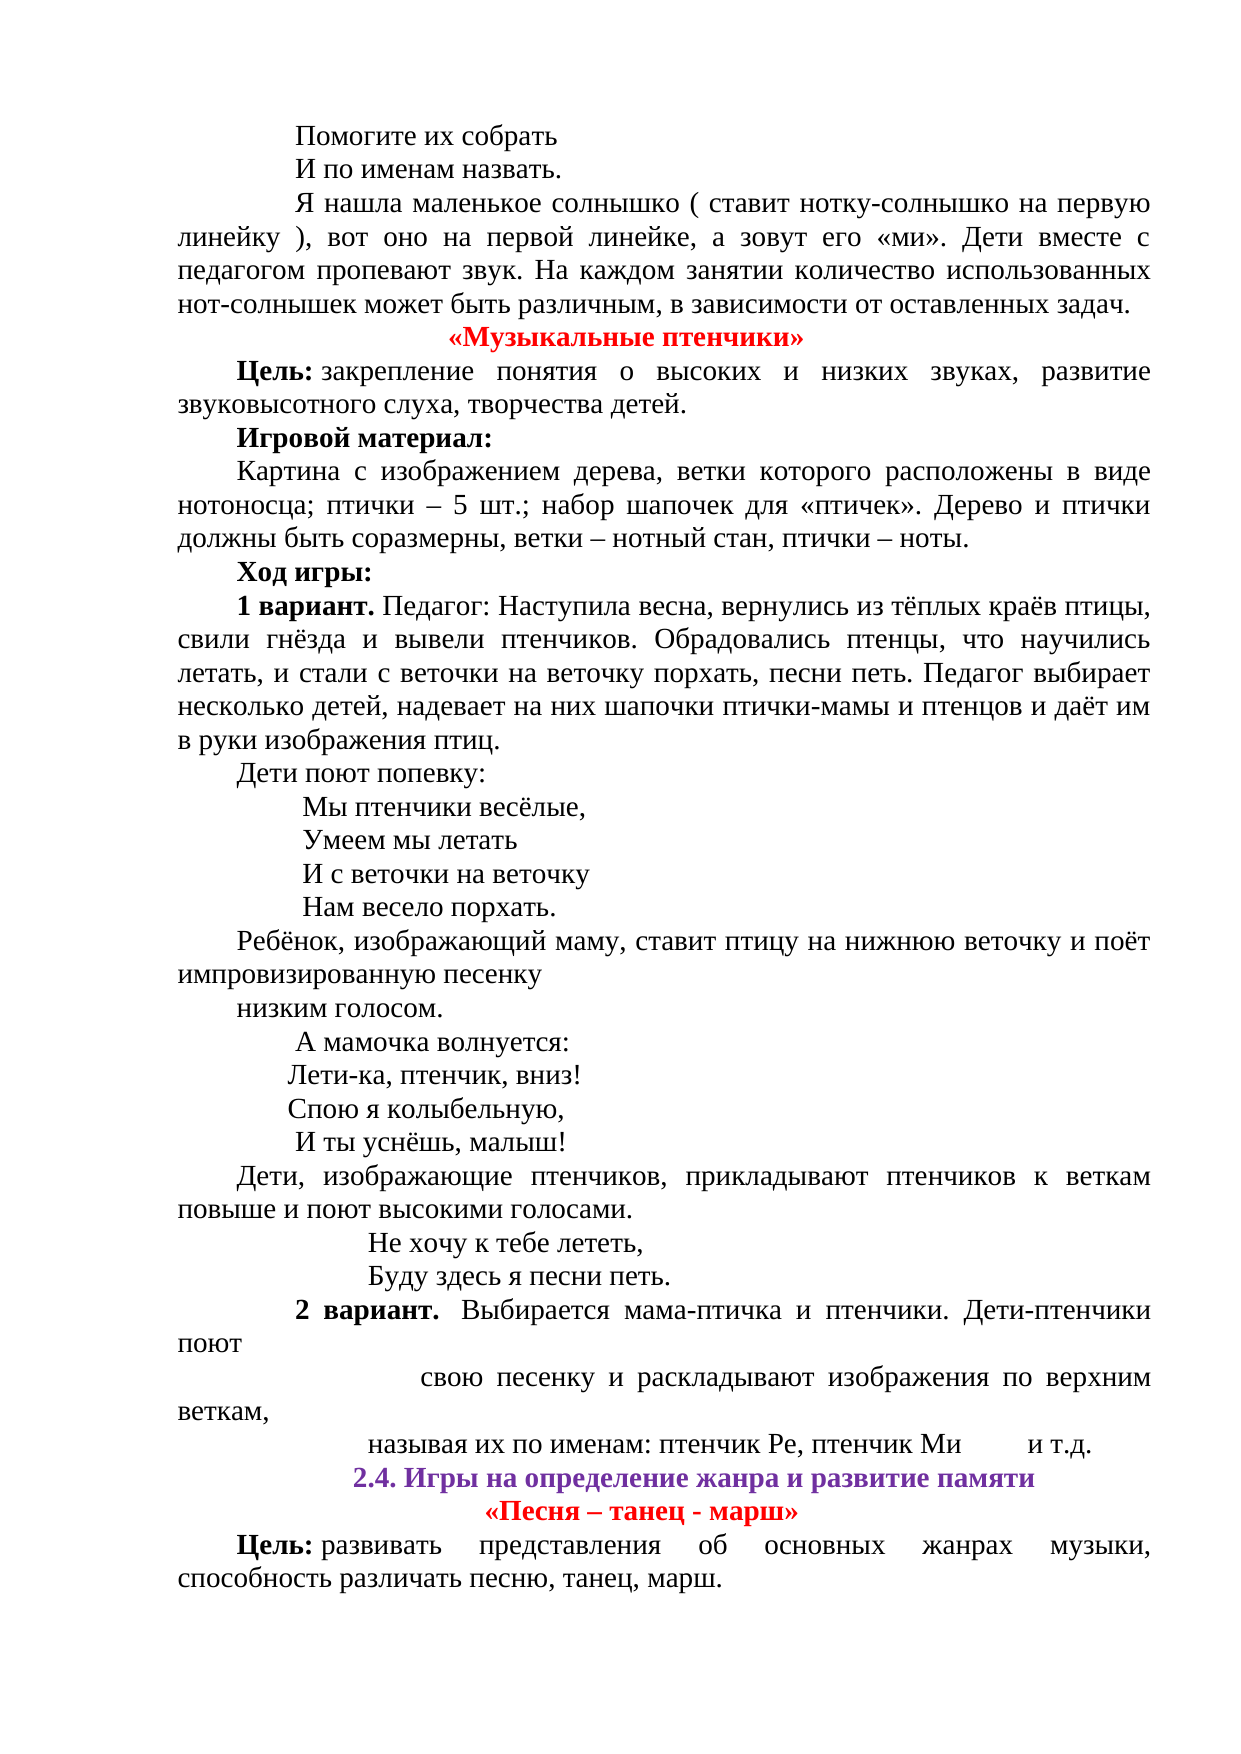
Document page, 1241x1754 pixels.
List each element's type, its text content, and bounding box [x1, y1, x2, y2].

text Цель: закрепление понятия о высоких и низких звуках, развитие звуковысотного слуха, творчества детей. [177, 353, 1152, 420]
text Цель: развивать представления об основных жанрах музыки, способность различать песню, танец, марш. [177, 1527, 1152, 1594]
text Ход игры: [177, 554, 1152, 588]
text «Музыкальные птенчики» [177, 319, 1152, 353]
text Умеем мы летать [177, 822, 1152, 856]
text 2 вариант. Выбирается мама-птичка и птенчики. Дети-птенчики поют [177, 1292, 1152, 1359]
text И ты уснёшь, малыш! [177, 1124, 1152, 1158]
text И по именам назвать. [177, 152, 1152, 185]
text «Песня – танец - марш» [177, 1493, 1152, 1527]
text 2.4. Игры на определение жанра и развитие памяти [177, 1460, 1152, 1493]
text Картина с изображением дерева, ветки которого расположены в виде нотоносца; птички – 5 шт.; набор шапочек для «птичек». Дерево и птички должны быть соразмерны, ветки – нотный стан, птички – ноты. [177, 453, 1152, 554]
text Нам весело порхать. [177, 889, 1152, 923]
text Я нашла маленькое солнышко ( ставит нотку-солнышко на первую линейку ), вот оно на первой линейке, а зовут его «ми». Дети вместе с педагогом пропевают звук. На каждом занятии количество использованных нот-солнышек может быть различным, в зависимости от оставленных задач. [177, 185, 1152, 319]
text А мамочка волнуется: [177, 1024, 1152, 1057]
text 1 вариант. Педагог: Наступила весна, вернулись из тёплых краёв птицы, свили гнёзда и вывели птенчиков. Обрадовались птенцы, что научились летать, и стали с веточки на веточку порхать, песни петь. Педагог выбирает несколько детей, надевает на них шапочки птички-мамы и птенцов и даёт им в руки изображения птиц. [177, 588, 1152, 755]
text Ребёнок, изображающий маму, ставит птицу на нижнюю веточку и поёт импровизированную песенку [177, 923, 1152, 990]
text И с веточки на веточку [177, 856, 1152, 889]
text Лети-ка, птенчик, вниз! [177, 1057, 1152, 1091]
text Мы птенчики весёлые, [177, 789, 1152, 822]
text Помогите их собрать [177, 118, 1152, 152]
text Буду здесь я песни петь. [177, 1258, 1152, 1292]
text называя их по именам: птенчик Ре, птенчик Ми и т.д. [177, 1426, 1152, 1460]
text Дети поют попевку: [177, 755, 1152, 789]
text свою песенку и раскладывают изображения по верхним веткам, [177, 1359, 1152, 1426]
text Спою я колыбельную, [177, 1091, 1152, 1124]
text Не хочу к тебе лететь, [177, 1225, 1152, 1258]
text низким голосом. [177, 990, 1152, 1024]
text Игровой материал: [177, 420, 1152, 453]
text Дети, изображающие птенчиков, прикладывают птенчиков к веткам повыше и поют высокими голосами. [177, 1158, 1152, 1225]
